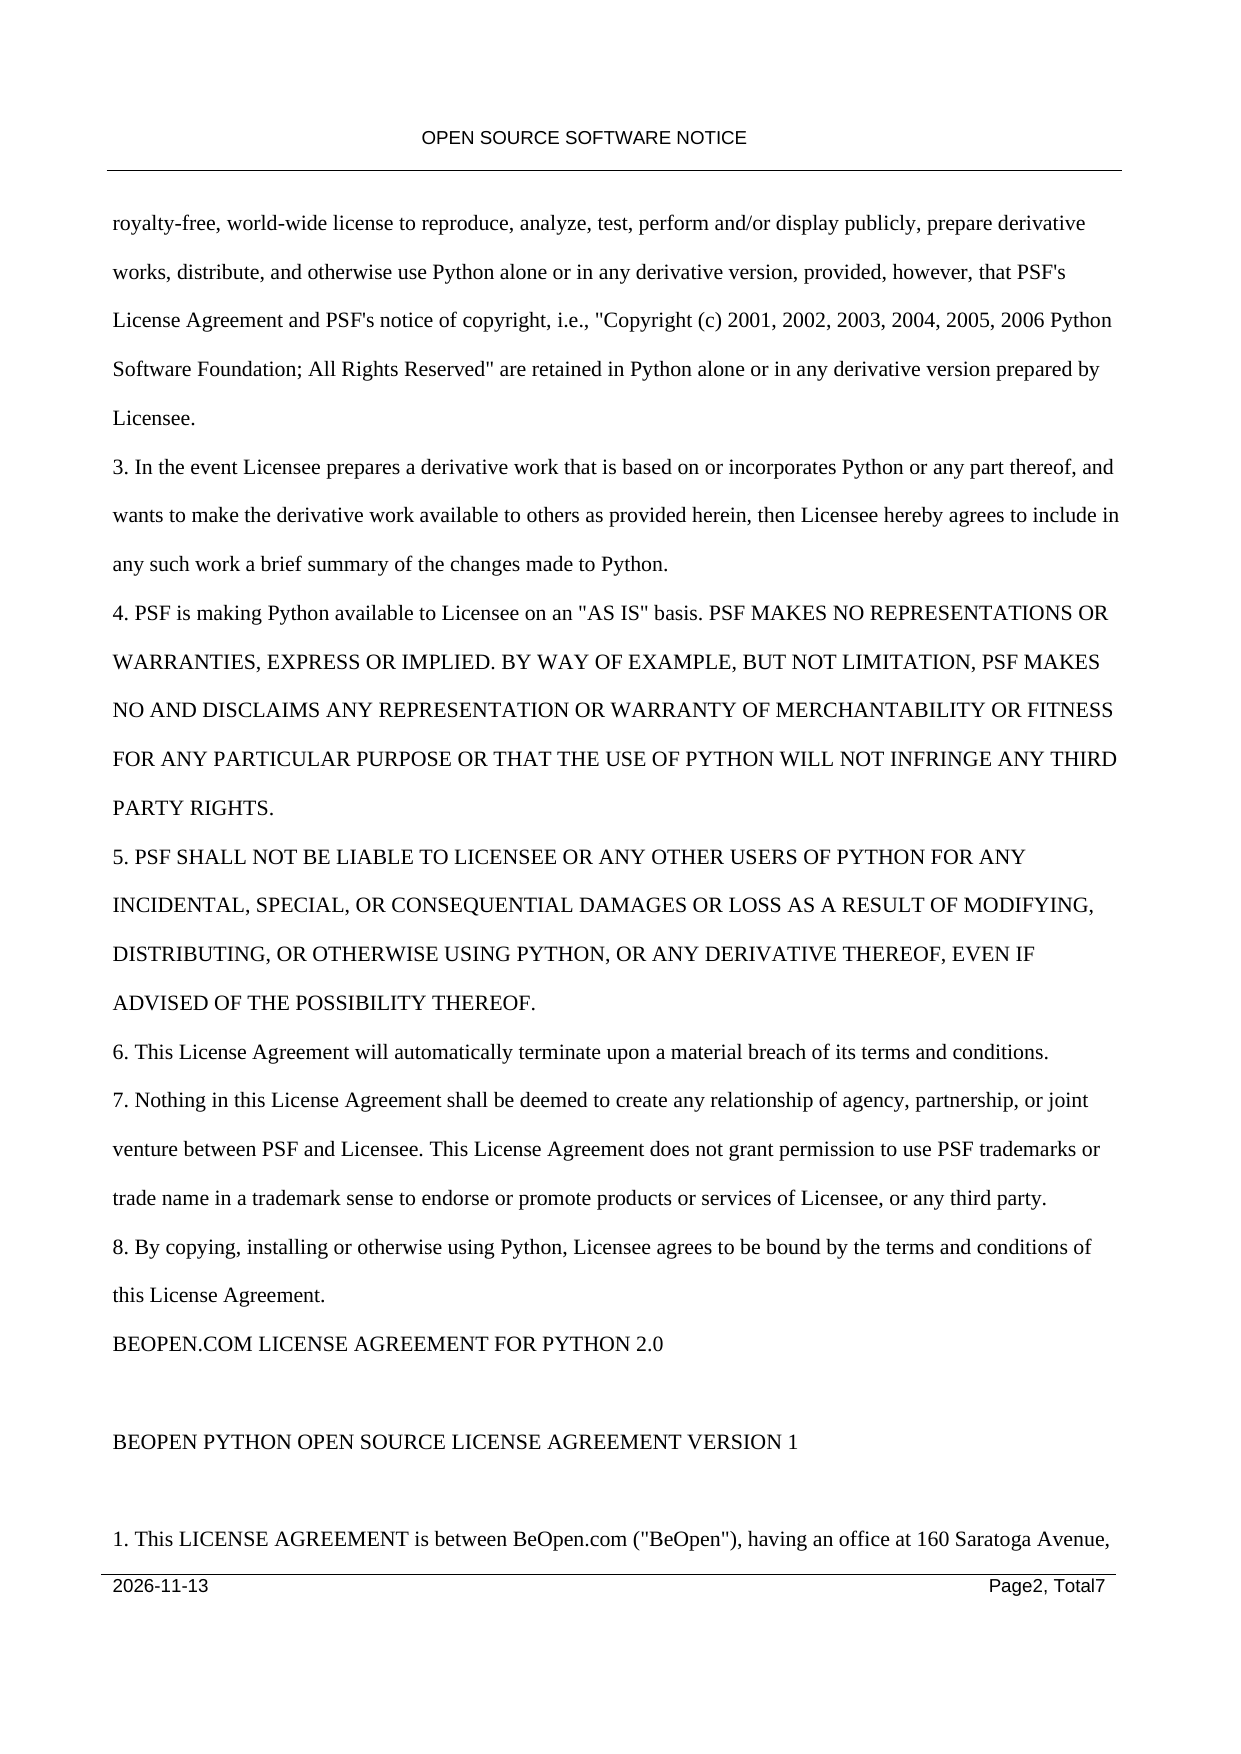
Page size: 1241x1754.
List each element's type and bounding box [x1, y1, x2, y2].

text [112, 206, 1128, 1555]
